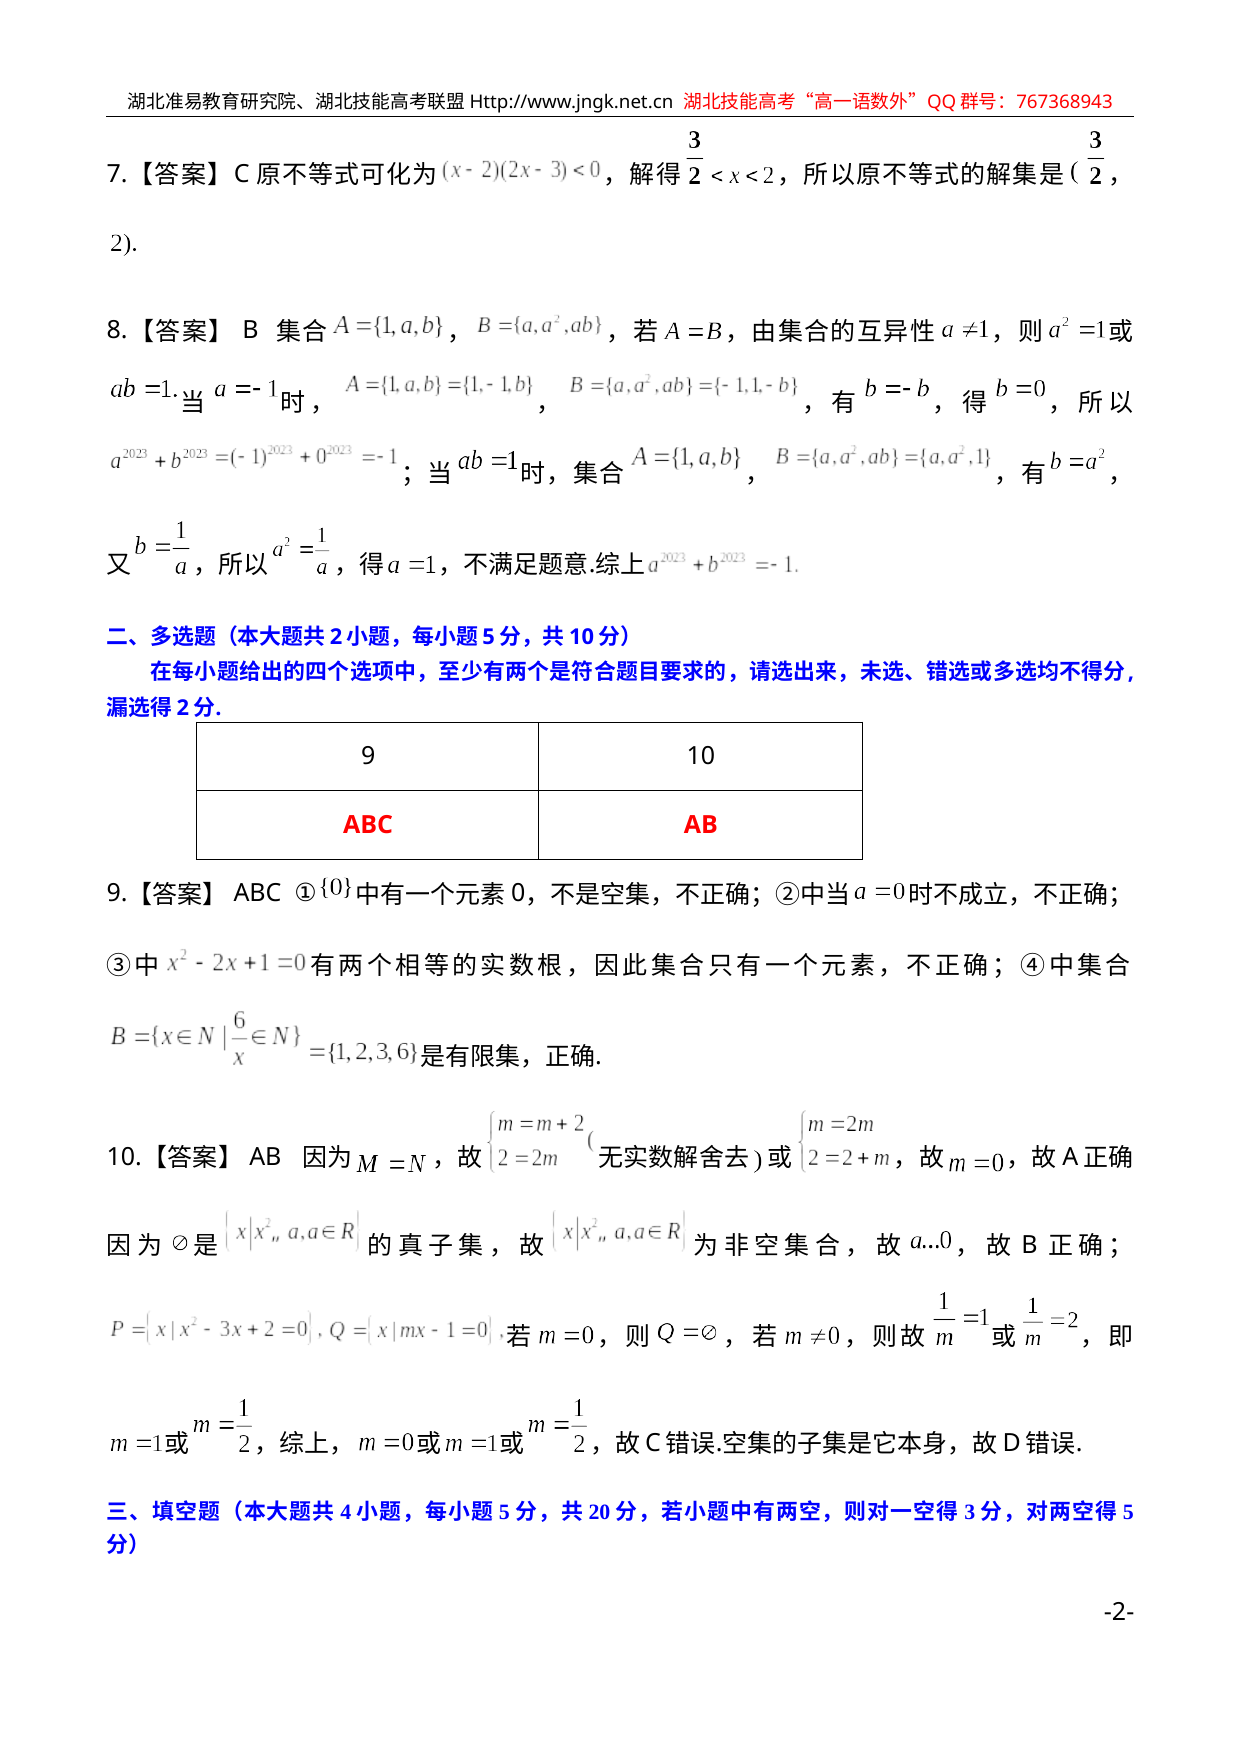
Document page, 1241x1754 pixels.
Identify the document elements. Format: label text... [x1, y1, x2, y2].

table_header 10 [539, 723, 862, 790]
table_cell AB [539, 791, 862, 859]
text 10.【答案】 AB 因为，故无实数解舍去或，故，故A正确；因为是的真子集，故为非空集合，故，故B正确；若，则，若，则故或，即或，综上，或或，故C错误.空集的子集是它本身，故D错误. [106, 1107, 1134, 1490]
text 三、填空题（本大题共4小题，每小题5分，共20分，若小题中有两空，则对一空得3分，对两空得5分） [106, 1494, 1134, 1559]
table_cell ABC [197, 791, 538, 859]
text 二、多选题（本大题共2小题，每小题5分，共10分） [106, 615, 1134, 651]
text 9.【答案】 ABC ①中有一个元素0，不是空集，不正确；②中当时不成立，不正确；③中有两个相等的实数根，因此集合只有一个元素，不正确；④中集合是有限集，正确. [106, 860, 1134, 1103]
text 8.【答案】 B 集合，，若，由集合的互异性，则或当时，，，有，得，所以；当时，集合，，有，又，所以，得，不满足题意.综上 [106, 297, 1134, 612]
text 7.【答案】C 原不等式可化为，解得，所以原不等式的解集是， [106, 124, 1134, 293]
text 在每小题给出的四个选项中，至少有两个是符合题目要求的，请选出来，未选、错选或多选均不得分,漏选得2分. [106, 651, 1134, 722]
table_header 9 [197, 723, 538, 790]
